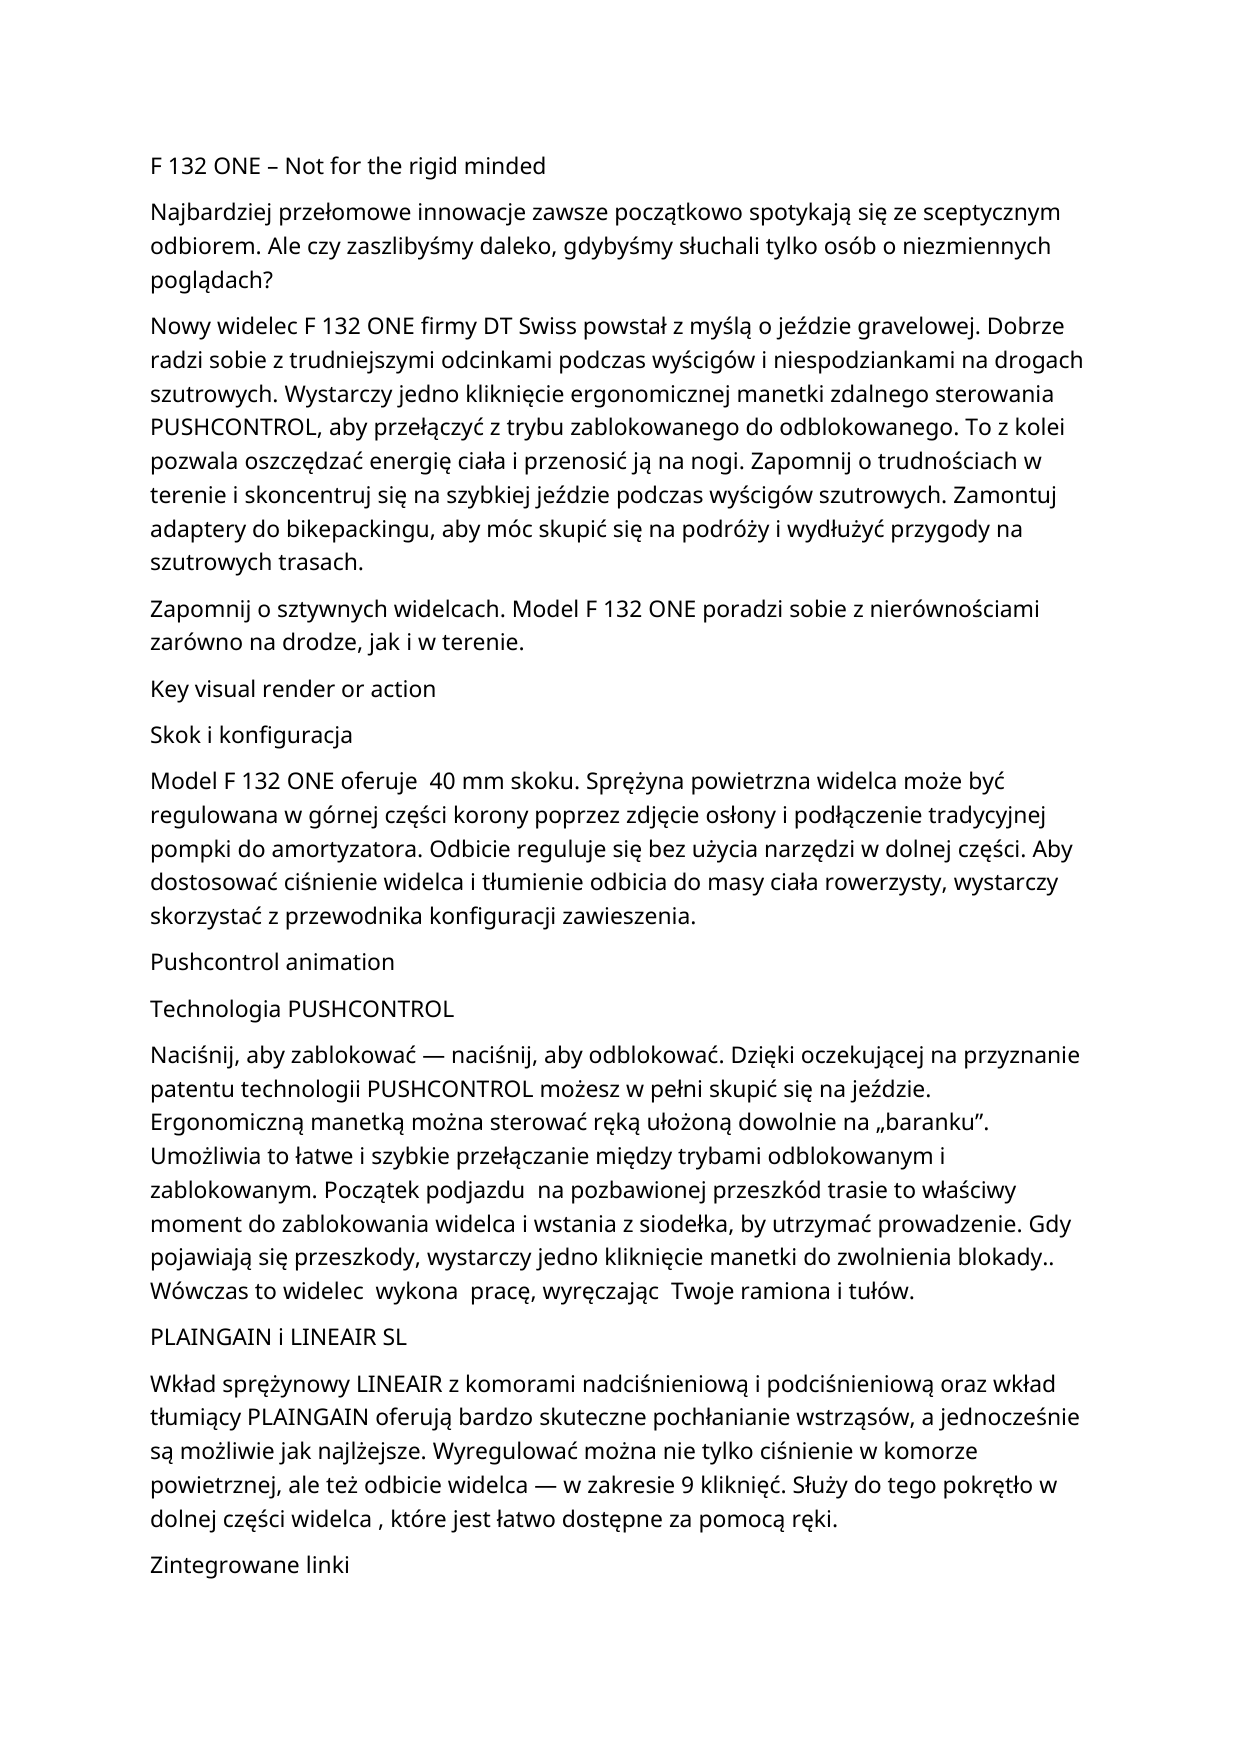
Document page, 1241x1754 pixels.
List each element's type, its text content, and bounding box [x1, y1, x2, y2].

text Zapomnij o sztywnych widelcach. Model F 132 ONE poradzi sobie z nierównościami zarówno na drodze, jak i w terenie. [150, 592, 1090, 657]
text Naciśnij, aby zablokować — naciśnij, aby odblokować. Dzięki oczekującej na przyznanie patentu technologii PUSHCONTROL możesz w pełni skupić się na jeździe. Ergonomiczną manetką można sterować ręką ułożoną dowolnie na „baranku”. Umożliwia to łatwe i szybkie przełączanie między trybami odblokowanym i zablokowanym. Początek podjazdu na pozbawionej przeszkód trasie to właściwy moment do zablokowania widelca i wstania z siodełka, by utrzymać prowadzenie. Gdy pojawiają się przeszkody, wystarczy jedno kliknięcie manetki do zwolnienia blokady.. Wówczas to widelec wykona pracę, wyręczając Twoje ramiona i tułów. [150, 1039, 1090, 1306]
text Nowy widelec F 132 ONE firmy DT Swiss powstał z myślą o jeździe gravelowej. Dobrze radzi sobie z trudniejszymi odcinkami podczas wyścigów i niespodziankami na drogach szutrowych. Wystarczy jedno kliknięcie ergonomicznej manetki zdalnego sterowania PUSHCONTROL, aby przełączyć z trybu zablokowanego do odblokowanego. To z kolei pozwala oszczędzać energię ciała i przenosić ją na nogi. Zapomnij o trudnościach w terenie i skoncentruj się na szybkiej jeździe podczas wyścigów szutrowych. Zamontuj adaptery do bikepackingu, aby móc skupić się na podróży i wydłużyć przygody na szutrowych trasach. [150, 310, 1090, 577]
text Najbardziej przełomowe innowacje zawsze początkowo spotykają się ze sceptycznym odbiorem. Ale czy zaszlibyśmy daleko, gdybyśmy słuchali tylko osób o niezmiennych poglądach? [150, 196, 1090, 295]
text Technologia PUSHCONTROL [150, 992, 1090, 1024]
text Zintegrowane linki [150, 1549, 1090, 1580]
text Pushcontrol animation [150, 946, 1090, 977]
text PLAINGAIN i LINEAIR SL [150, 1321, 1090, 1352]
text Skok i konfiguracja [150, 719, 1090, 750]
text Model F 132 ONE oferuje 40 mm skoku. Sprężyna powietrzna widelca może być regulowana w górnej części korony poprzez zdjęcie osłony i podłączenie tradycyjnej pompki do amortyzatora. Odbicie reguluje się bez użycia narzędzi w dolnej części. Aby dostosować ciśnienie widelca i tłumienie odbicia do masy ciała rowerzysty, wystarczy skorzystać z przewodnika konfiguracji zawieszenia. [150, 765, 1090, 931]
text Wkład sprężynowy LINEAIR z komorami nadciśnieniową i podciśnieniową oraz wkład tłumiący PLAINGAIN oferują bardzo skuteczne pochłanianie wstrząsów, a jednocześnie są możliwie jak najlżejsze. Wyregulować można nie tylko ciśnienie w komorze powietrznej, ale też odbicie widelca — w zakresie 9 kliknięć. Służy do tego pokrętło w dolnej części widelca , które jest łatwo dostępne za pomocą ręki. [150, 1367, 1090, 1534]
text F 132 ONE – Not for the rigid minded [150, 150, 1090, 181]
text Key visual render or action [150, 672, 1090, 704]
